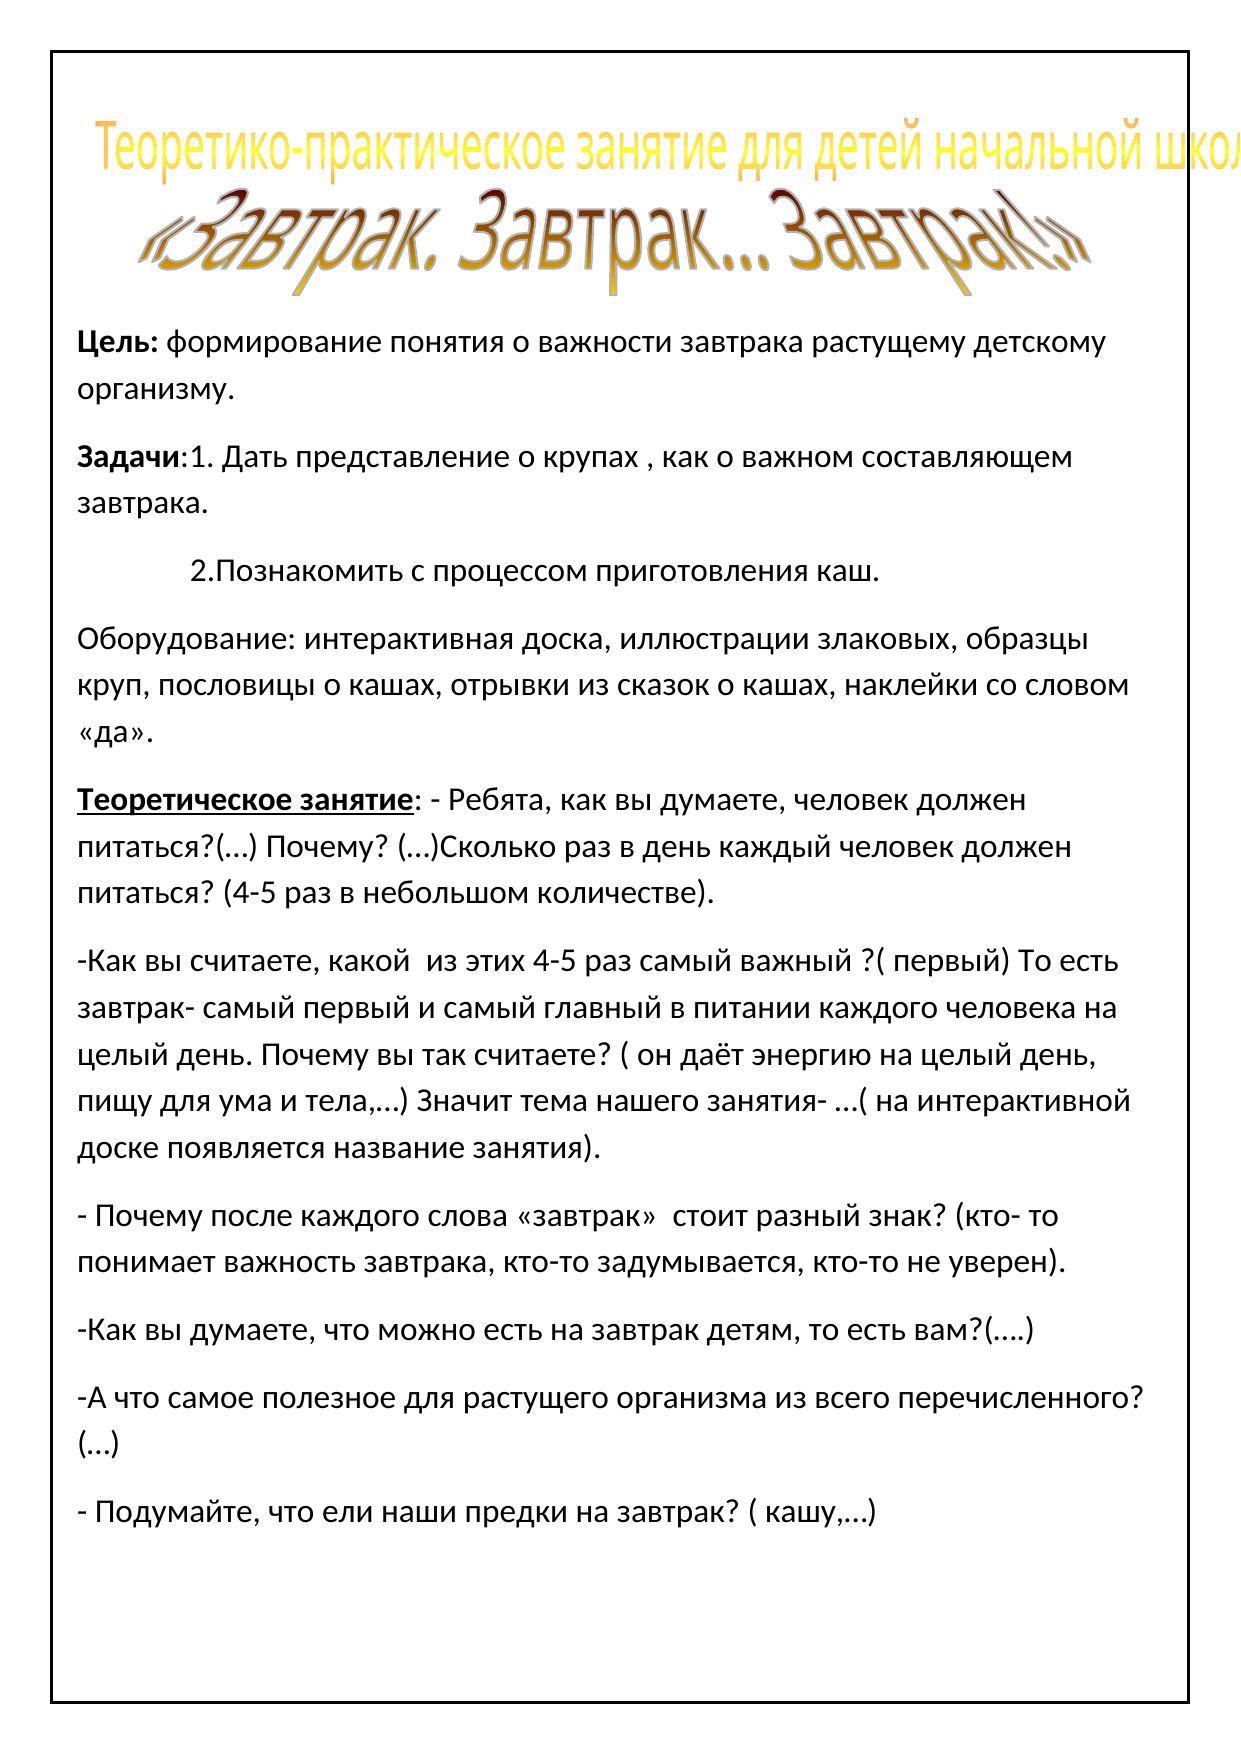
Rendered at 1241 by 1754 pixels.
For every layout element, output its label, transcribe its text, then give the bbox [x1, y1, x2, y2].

text - Подумайте, что ели наши предки на завтрак? ( кашу,…) [77, 1490, 1152, 1531]
text Теоретическое занятие: - Ребята, как вы думаете, человек должен питаться?(…) Почему? (…)Сколько раз в день каждый человек должен питаться? (4-5 раз в небольшом количестве). [77, 778, 1152, 912]
text -А что самое полезное для растущего организма из всего перечисленного?(…) [77, 1376, 1152, 1463]
text 2.Познакомить с процессом приготовления каш. [77, 549, 1152, 590]
text Задачи:1. Дать представление о крупах , как о важном составляющем завтрака. [77, 435, 1152, 522]
text -Как вы думаете, что можно есть на завтрак детям, то есть вам?(….) [77, 1308, 1152, 1349]
text Оборудование: интерактивная доска, иллюстрации злаковых, образцы круп, пословицы о кашах, отрывки из сказок о кашах, наклейки со словом «да». [77, 617, 1152, 751]
text -Как вы считаете, какой из этих 4-5 раз самый важный ?( первый) То есть завтрак- самый первый и самый главный в питании каждого человека на целый день. Почему вы так считаете? ( он даёт энергию на целый день, пищу для ума и тела,…) Значит тема нашего занятия- …( на интерактивной доске появляется название занятия). [77, 939, 1152, 1167]
text Цель: формирование понятия о важности завтрака растущему детскому организму. [77, 320, 1152, 408]
text - Почему после каждого слова «завтрак» стоит разный знак? (кто- то понимает важность завтрака, кто-то задумывается, кто-то не уверен). [77, 1194, 1152, 1281]
